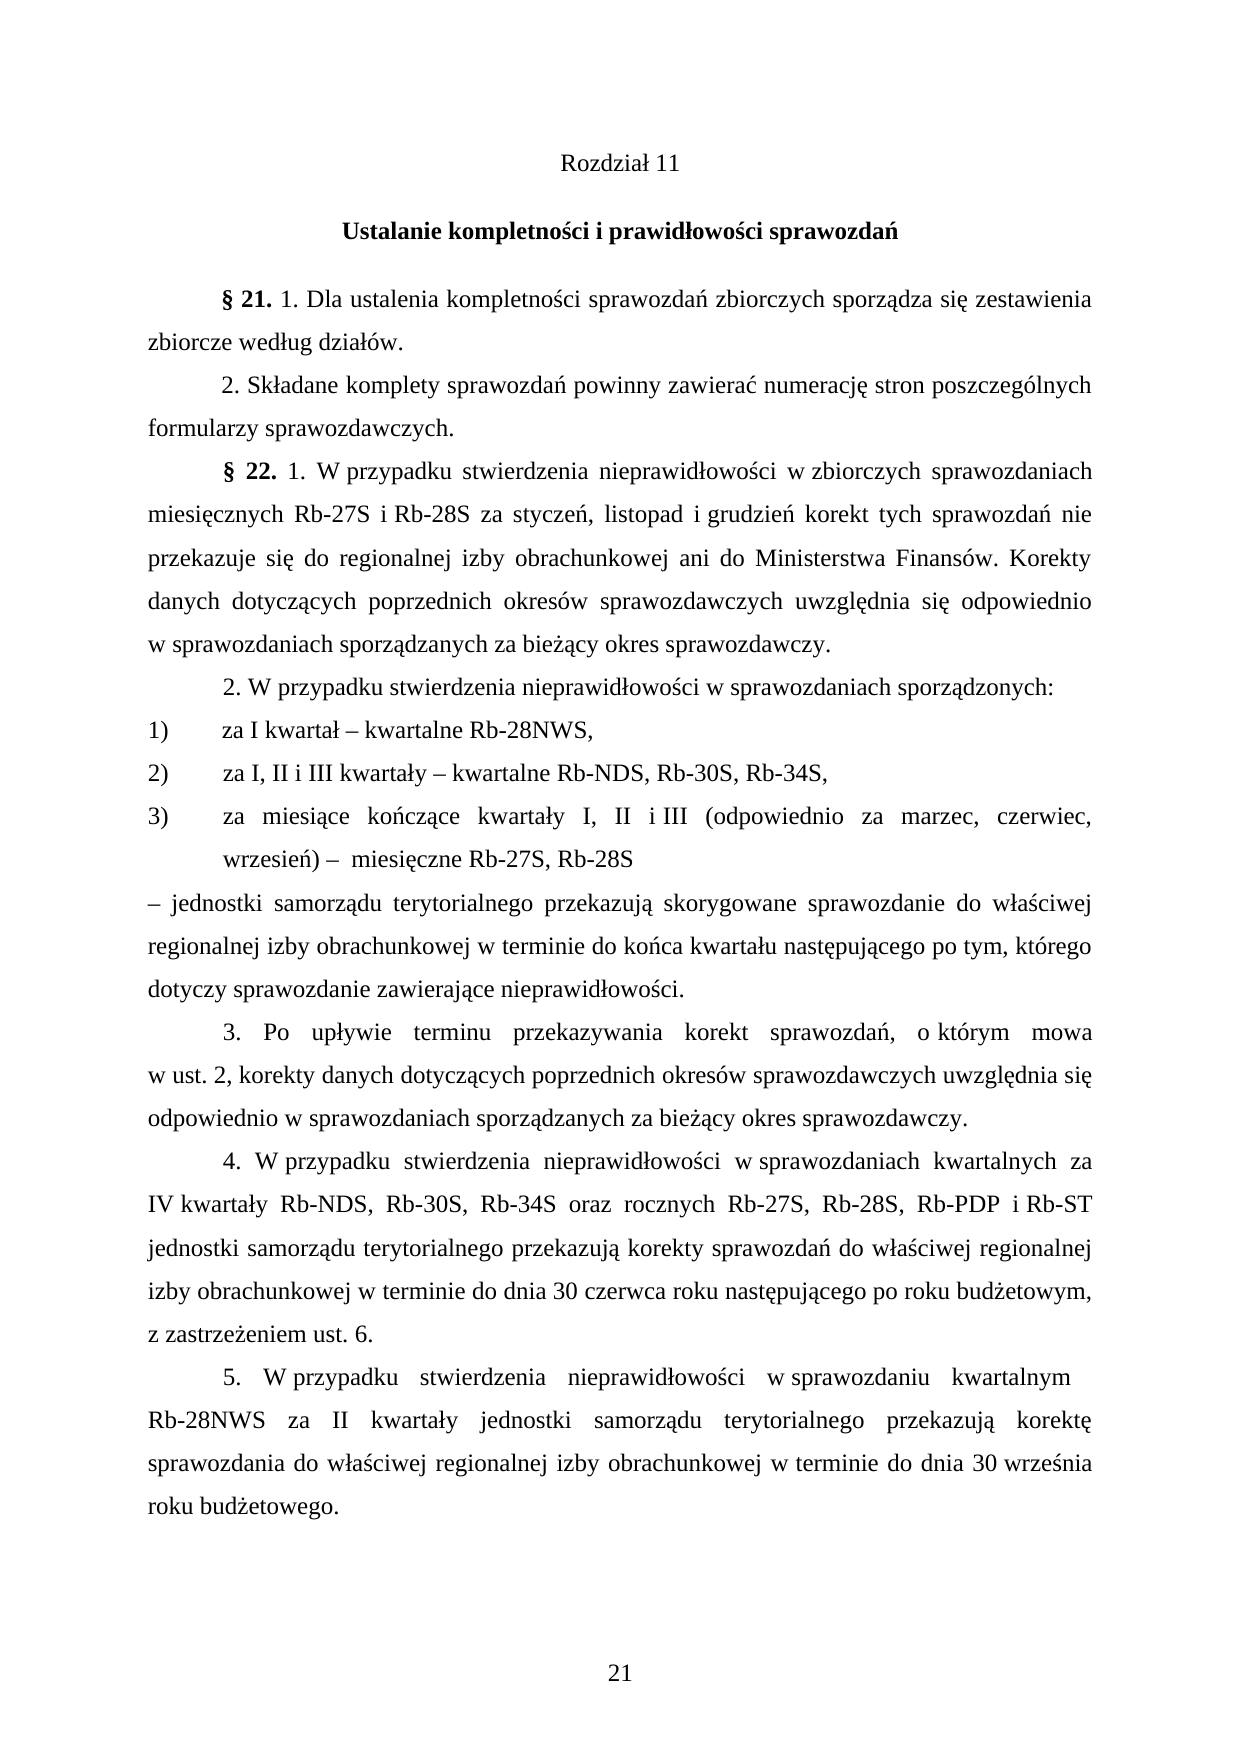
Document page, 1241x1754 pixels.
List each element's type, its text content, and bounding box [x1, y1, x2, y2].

text 1) za I kwartał – kwartalne Rb-28NWS, [148, 715, 1092, 744]
text 2) za I, II i III kwartały – kwartalne Rb-NDS, Rb-30S, Rb-34S, [148, 758, 1092, 787]
text 3. Po upływie terminu przekazywania korekt sprawozdań, o którym mowa w ust. 2, korekty danych dotyczących poprzednich okresów sprawozdawczych uwzględnia się odpowiednio w sprawozdaniach sporządzanych za bieżący okres sprawozdawczy. [148, 1017, 1092, 1132]
text § 22. 1. W przypadku stwierdzenia nieprawidłowości w zbiorczych sprawozdaniach miesięcznych Rb-27S i Rb-28S za styczeń, listopad i grudzień korekt tych sprawozdań nie przekazuje się do regionalnej izby obrachunkowej ani do Ministerstwa Finansów. Korekty danych dotyczących poprzednich okresów sprawozdawczych uwzględnia się odpowiednio w sprawozdaniach sporządzanych za bieżący okres sprawozdawczy. [148, 456, 1092, 658]
text Ustalanie kompletności i prawidłowości sprawozdań [148, 216, 1092, 244]
text – jednostki samorządu terytorialnego przekazują skorygowane sprawozdanie do właściwej regionalnej izby obrachunkowej w terminie do końca kwartału następującego po tym, którego dotyczy sprawozdanie zawierające nieprawidłowości. [148, 888, 1092, 1003]
text 4. W przypadku stwierdzenia nieprawidłowości w sprawozdaniach kwartalnych za IV kwartały Rb-NDS, Rb-30S, Rb-34S oraz rocznych Rb-27S, Rb-28S, Rb-PDP i Rb-ST jednostki samorządu terytorialnego przekazują korekty sprawozdań do właściwej regionalnej izby obrachunkowej w terminie do dnia 30 czerwca roku następującego po roku budżetowym, z zastrzeżeniem ust. 6. [148, 1146, 1092, 1348]
text Rozdział 11 [148, 148, 1092, 176]
text 5. W przypadku stwierdzenia nieprawidłowości w sprawozdaniu kwartalnym Rb-28NWS za II kwartały jednostki samorządu terytorialnego przekazują korektę sprawozdania do właściwej regionalnej izby obrachunkowej w terminie do dnia 30 września roku budżetowego. [148, 1362, 1092, 1520]
text 3) za miesiące kończące kwartały I, II i III (odpowiednio za marzec, czerwiec, wrzesień) – miesięczne Rb-27S, Rb-28S [148, 801, 1092, 873]
text 2. Składane komplety sprawozdań powinny zawierać numerację stron poszczególnych formularzy sprawozdawczych. [148, 370, 1092, 442]
text § 21. 1. Dla ustalenia kompletności sprawozdań zbiorczych sporządza się zestawienia zbiorcze według działów. [148, 284, 1092, 356]
text 2. W przypadku stwierdzenia nieprawidłowości w sprawozdaniach sporządzonych: [148, 672, 1092, 701]
